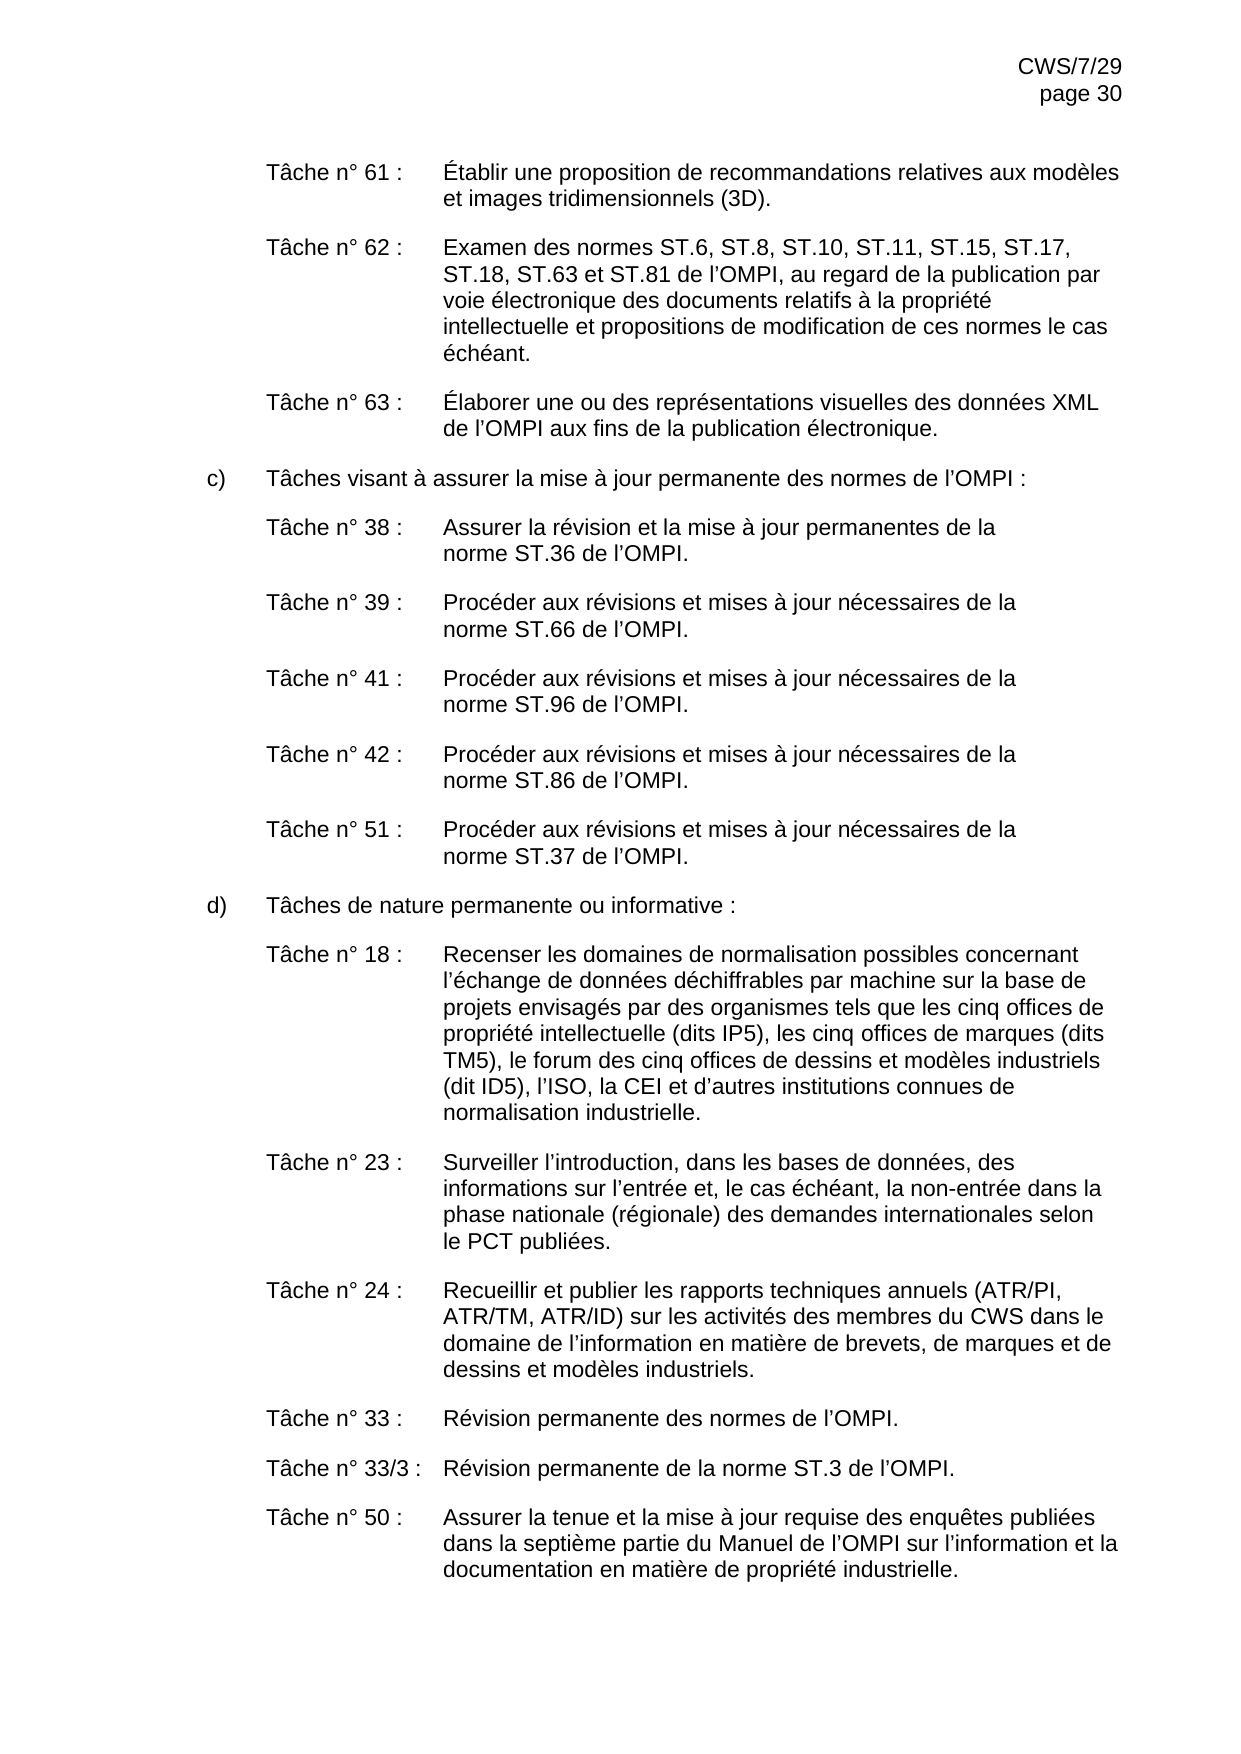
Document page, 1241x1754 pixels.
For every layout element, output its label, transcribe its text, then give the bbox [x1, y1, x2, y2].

list Tâche n° 62 : Examen des normes ST.6, ST.8, ST.10, ST.11, ST.15, ST.17, ST.18, ST.63 et ST.81 de l’OMPI, au regard de la publication par voie électronique des documents relatifs à la propriété intellectuelle et propositions de modification de ces normes le cas échéant. [266, 234, 1122, 366]
text Tâche n° 18 : Recenser les domaines de normalisation possibles concernant l’échange de données déchiffrables par machine sur la base de projets envisagés par des organismes tels que les cinq offices de propriété intellectuelle (dits IP5), les cinq offices de marques (dits TM5), le forum des cinq offices de dessins et modèles industriels (dit ID5), l’ISO, la CEI et d’autres institutions connues de normalisation industrielle. [266, 941, 1122, 1126]
list Tâches visant à assurer la mise à jour permanente des normes de l’OMPI : [207, 464, 1122, 491]
list Tâche n° 38 : Assurer la révision et la mise à jour permanentes de la norme ST.36 de l’OMPI. [266, 514, 1122, 566]
text Tâche n° 42 : Procéder aux révisions et mises à jour nécessaires de la norme ST.86 de l’OMPI. [266, 741, 1122, 793]
text Tâche n° 39 : Procéder aux révisions et mises à jour nécessaires de la norme ST.66 de l’OMPI. [266, 589, 1122, 642]
text Tâche n° 23 : Surveiller l’introduction, dans les bases de données, des informations sur l’entrée et, le cas échéant, la non-entrée dans la phase nationale (régionale) des demandes internationales selon le PCT publiées. [266, 1148, 1122, 1254]
text Tâche n° 24 : Recueillir et publier les rapports techniques annuels (ATR/PI, ATR/TM, ATR/ID) sur les activités des membres du CWS dans le domaine de l’information en matière de brevets, de marques et de dessins et modèles industriels. [266, 1277, 1122, 1382]
list Tâche n° 61 : Établir une proposition de recommandations relatives aux modèles et images tridimensionnels (3D). [266, 158, 1122, 211]
list Tâches de nature permanente ou informative : [207, 892, 1122, 918]
text Tâche n° 33/3 : Révision permanente de la norme ST.3 de l’OMPI. [266, 1454, 1122, 1481]
list Tâche n° 51 : Procéder aux révisions et mises à jour nécessaires de la norme ST.37 de l’OMPI. [266, 816, 1122, 869]
text Tâche n° 50 : Assurer la tenue et la mise à jour requise des enquêtes publiées dans la septième partie du Manuel de l’OMPI sur l’information et la documentation en matière de propriété industrielle. [266, 1504, 1122, 1583]
text Tâche n° 33 : Révision permanente des normes de l’OMPI. [266, 1405, 1122, 1432]
list Tâche n° 63 : Élaborer une ou des représentations visuelles des données XML de l’OMPI aux fins de la publication électronique. [266, 389, 1122, 442]
text Tâche n° 41 : Procéder aux révisions et mises à jour nécessaires de la norme ST.96 de l’OMPI. [266, 665, 1122, 718]
